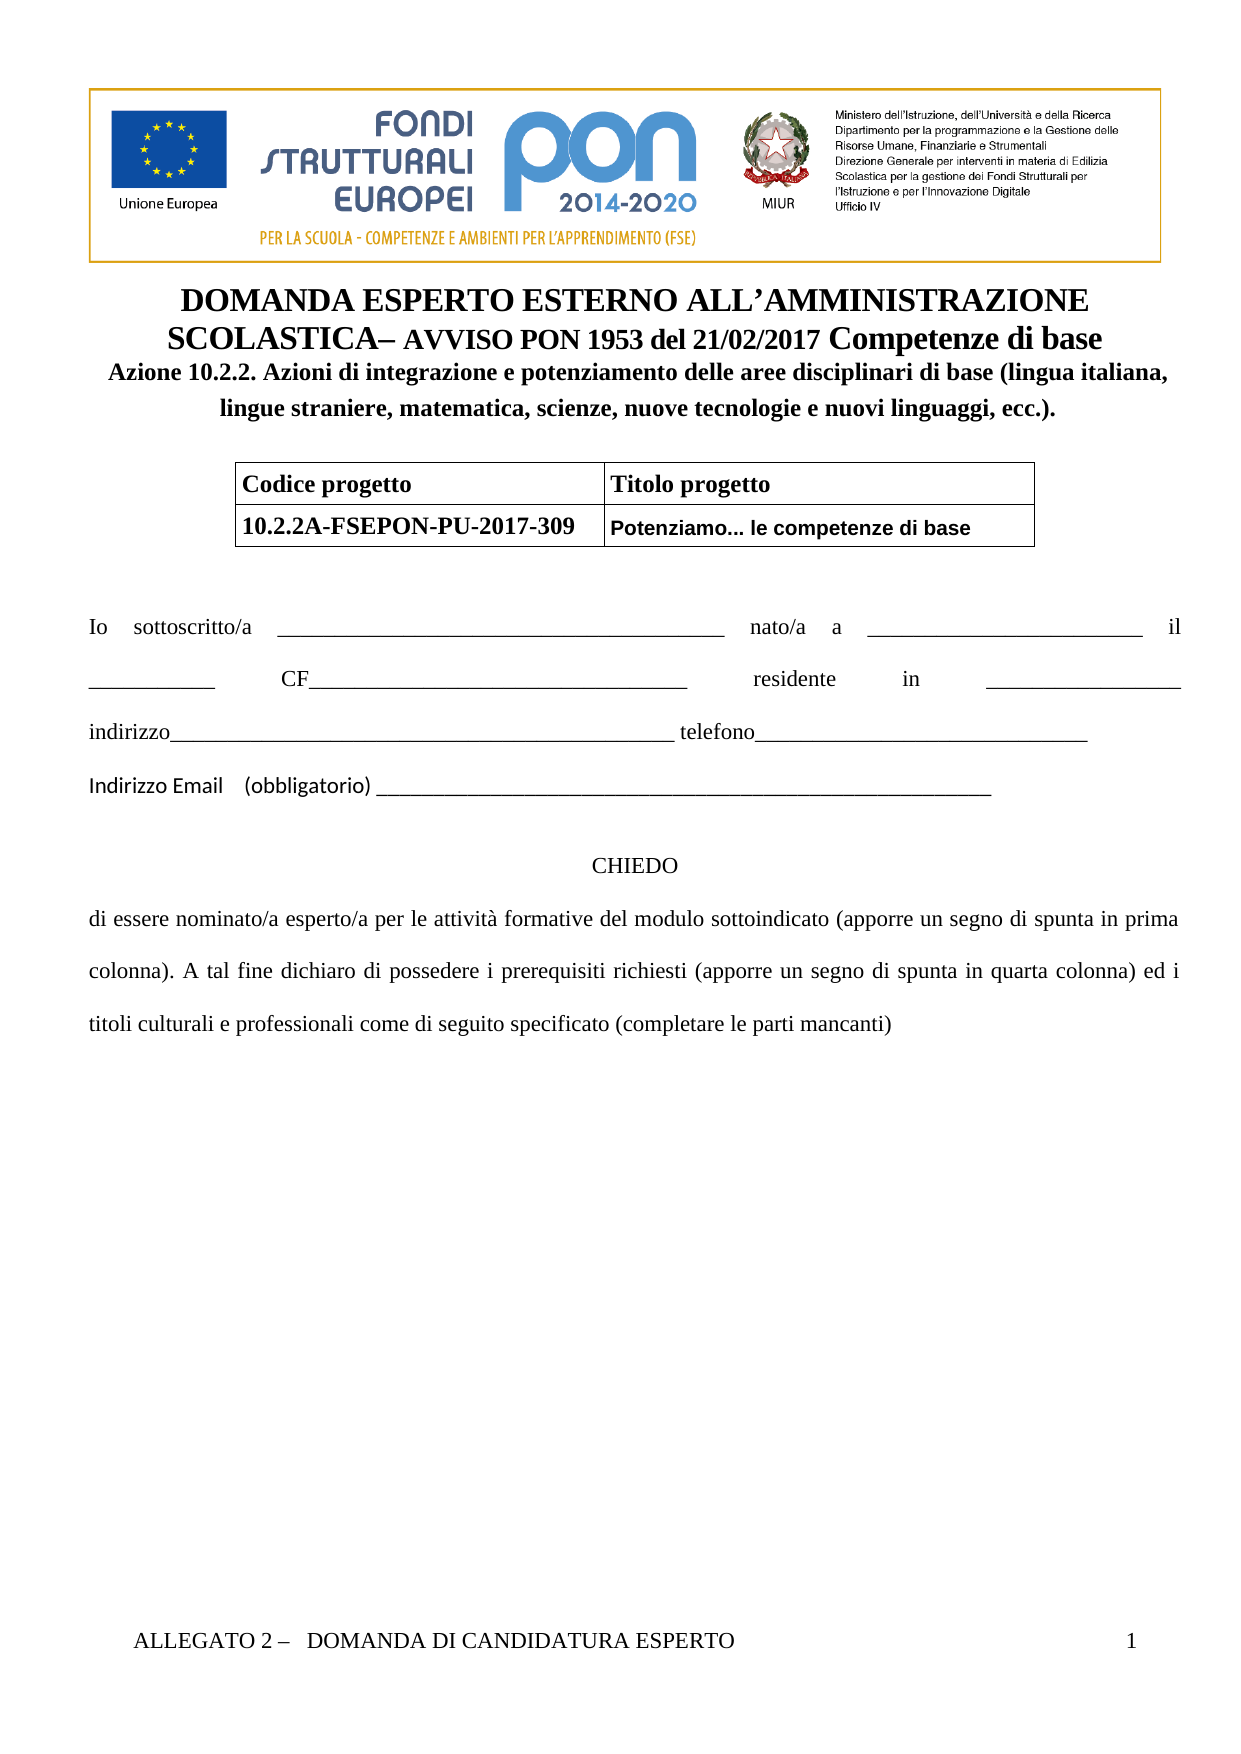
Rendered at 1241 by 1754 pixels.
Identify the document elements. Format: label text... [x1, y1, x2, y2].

text Indirizzo Email (obbligatorio) ______________________________________________________ [89, 771, 1181, 799]
text di essere nominato/a esperto/a per le attività formative del modulo sottoindicato (apporre un segno di spunta in prima colonna). A tal fine dichiaro di possedere i prerequisiti richiesti (apporre un segno di spunta in quarta colonna) ed i titoli culturali e professionali come di seguito specificato (completare le parti mancanti) [89, 905, 1181, 1037]
text Io sottoscritto/a _______________________________________ nato/a a ________________________ il ___________ CF_________________________________ residente in _________________ indirizzo____________________________________________ telefono_____________________________ [89, 613, 1181, 744]
table_cell Potenziamo... le competenze di base [605, 505, 1034, 546]
text CHIEDO [89, 852, 1181, 878]
text Azione 10.2.2. Azioni di integrazione e potenziamento delle aree disciplinari di base (lingua italiana, lingue straniere, matematica, scienze, nuove tecnologie e nuovi linguaggi, ecc.). [89, 357, 1187, 424]
table_header Titolo progetto [605, 463, 1034, 504]
picture [88, 88, 1162, 263]
table_cell 10.2.2A-FSEPON-PU-2017-309 [236, 505, 604, 546]
table_header Codice progetto [236, 463, 604, 504]
